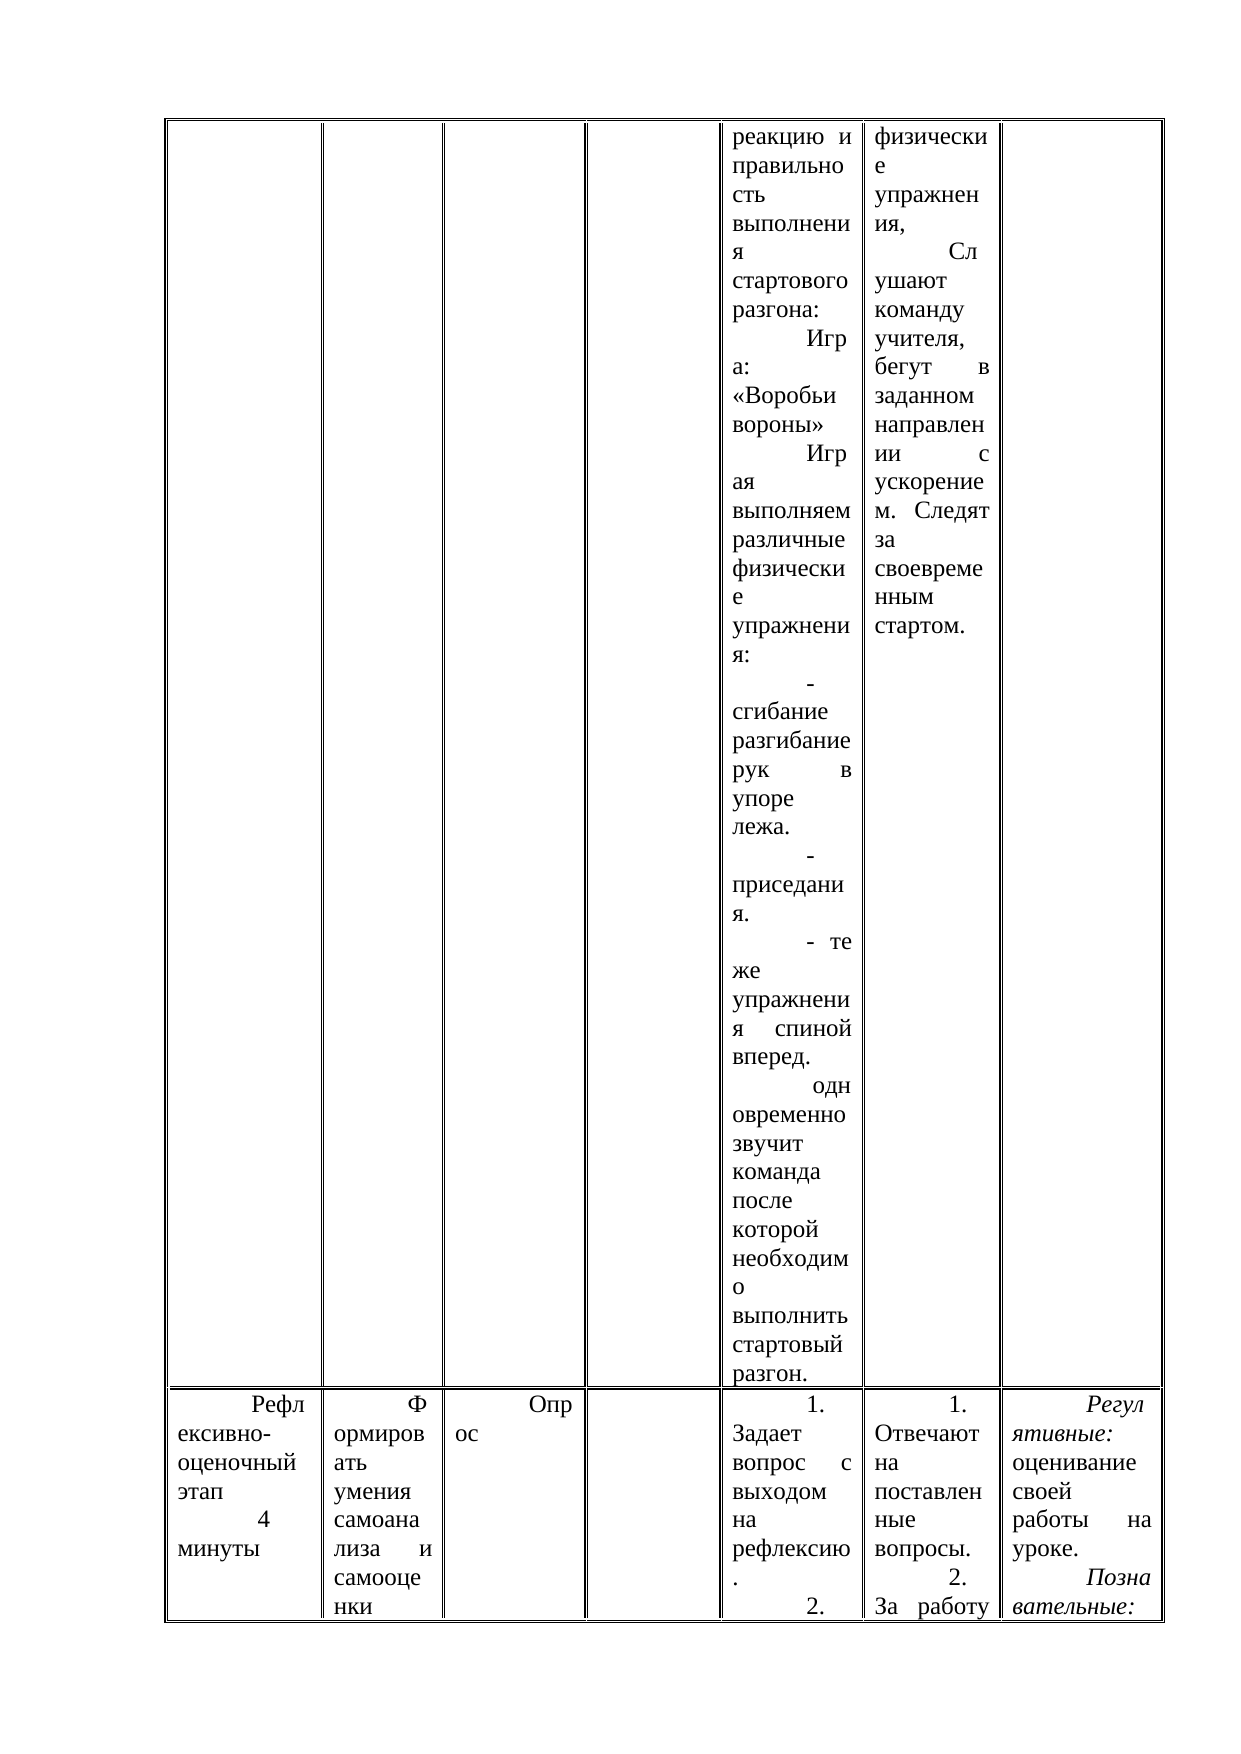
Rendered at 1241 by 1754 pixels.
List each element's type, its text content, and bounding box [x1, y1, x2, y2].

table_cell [323, 1390, 443, 1619]
table_cell Опрос [444, 1390, 586, 1619]
table_cell [586, 1389, 721, 1619]
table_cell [863, 121, 1001, 1386]
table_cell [166, 1386, 322, 1619]
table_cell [721, 121, 863, 1386]
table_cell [863, 1389, 1001, 1619]
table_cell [323, 121, 443, 1386]
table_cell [168, 121, 322, 1386]
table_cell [1001, 121, 1161, 1386]
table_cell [721, 1389, 863, 1619]
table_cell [1001, 1386, 1163, 1619]
table_cell [586, 121, 721, 1386]
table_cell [444, 121, 586, 1386]
